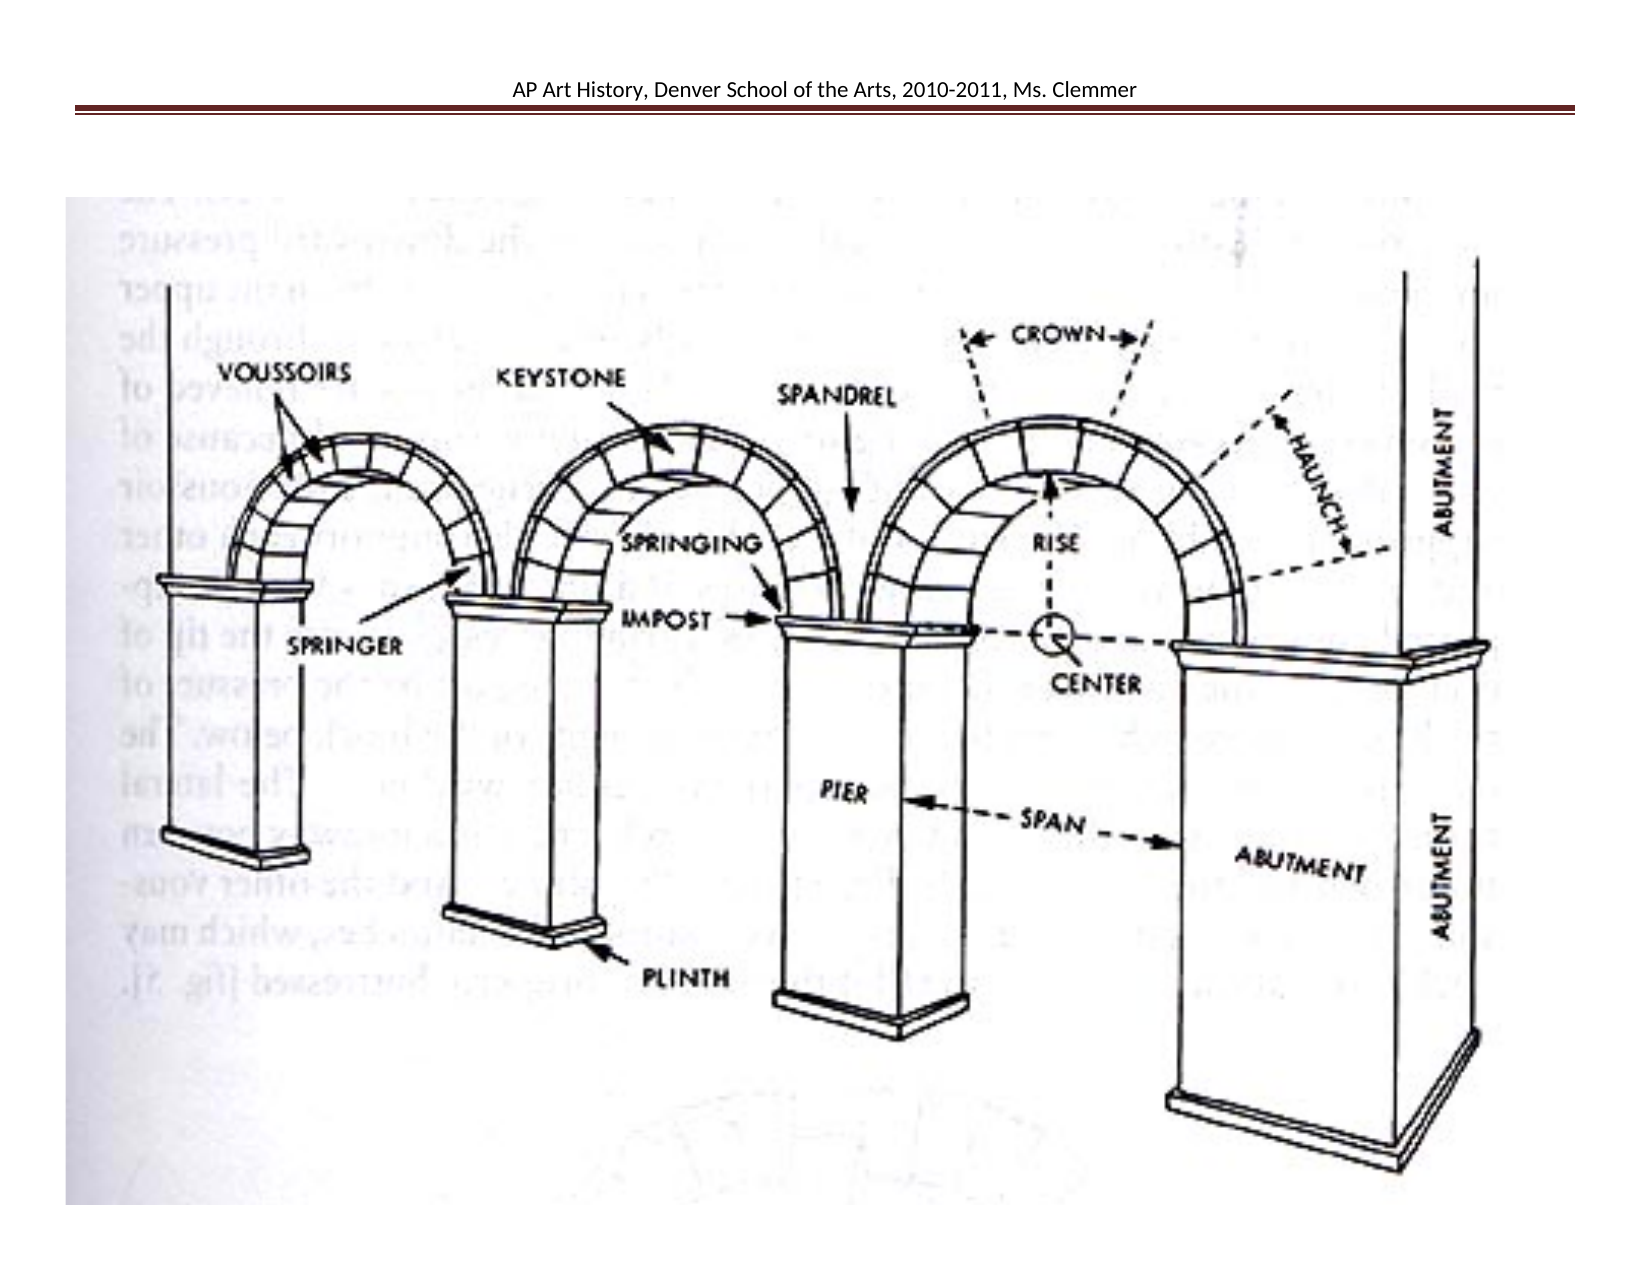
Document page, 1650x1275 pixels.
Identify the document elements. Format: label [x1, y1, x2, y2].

picture [65, 197, 1590, 1201]
